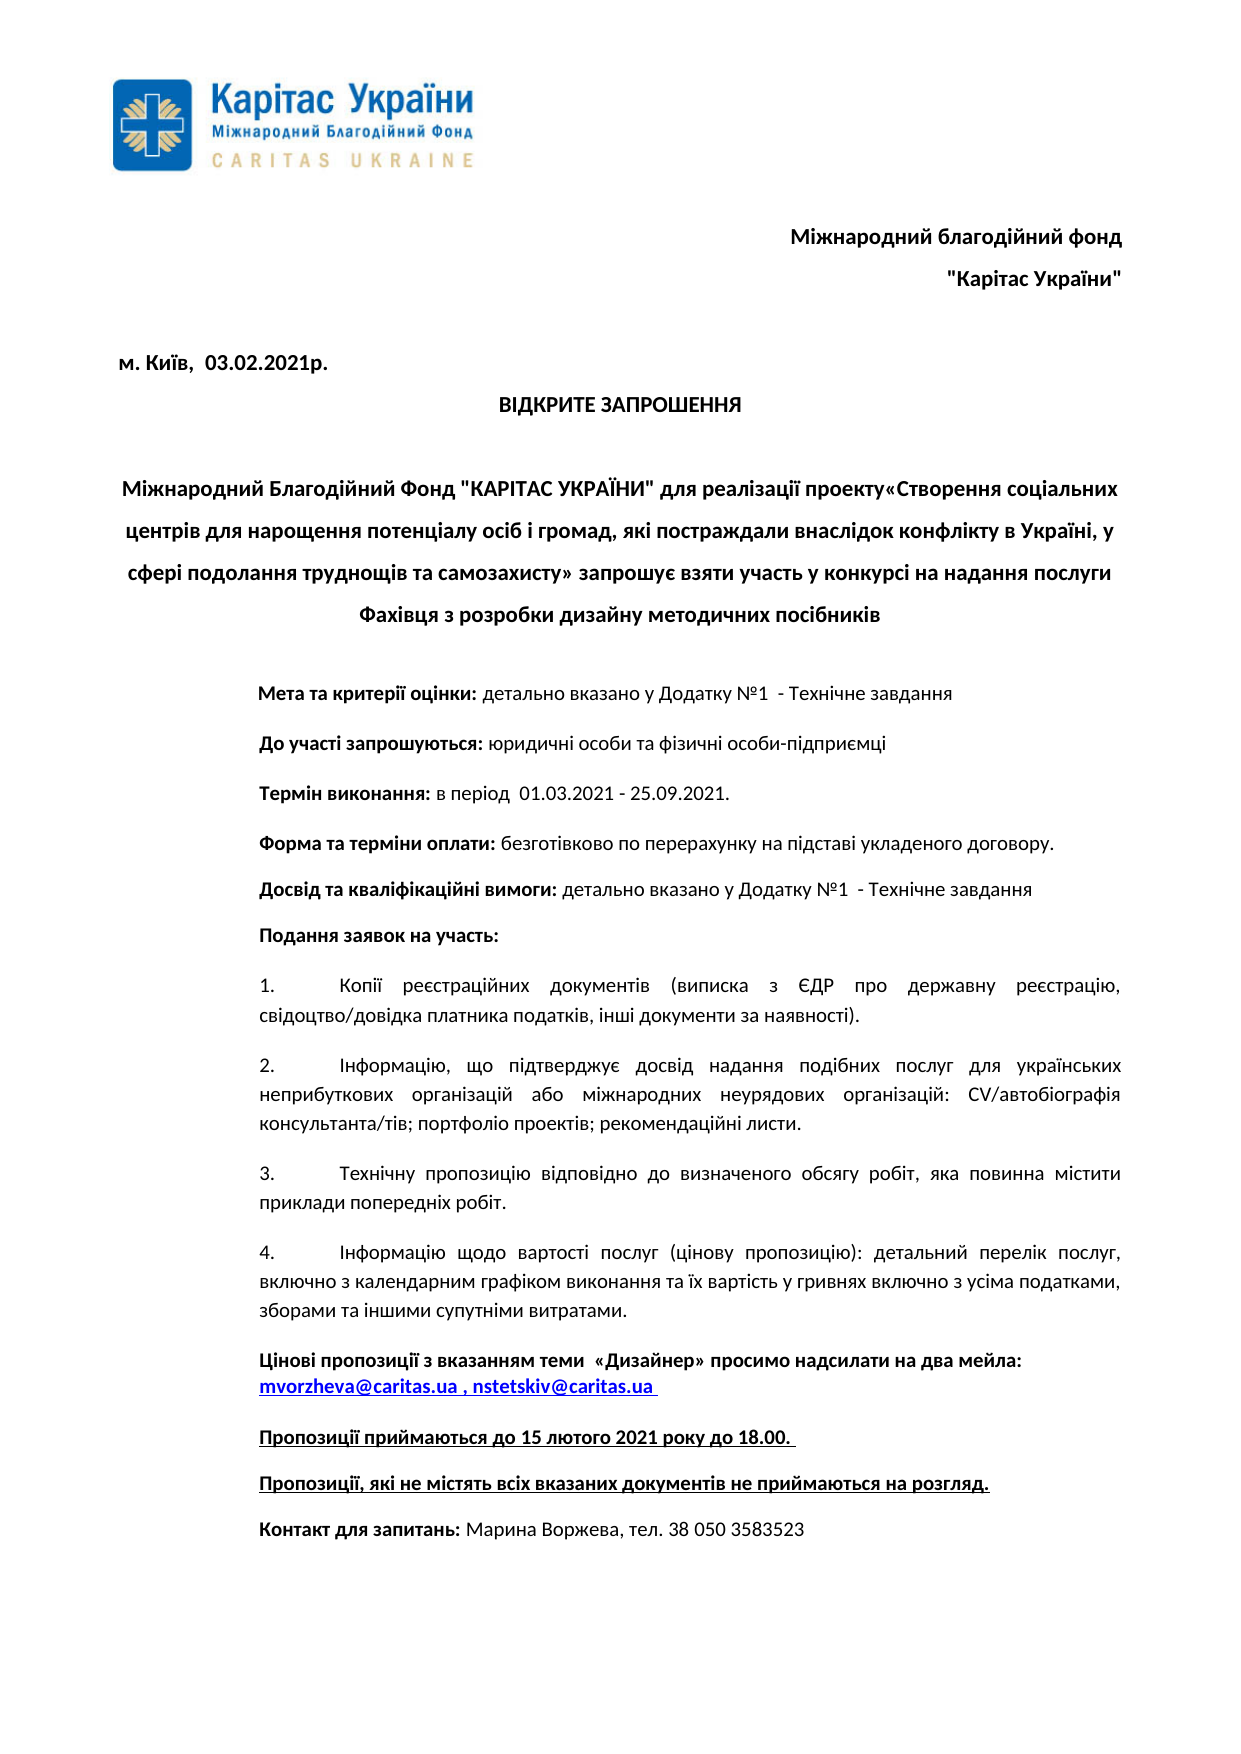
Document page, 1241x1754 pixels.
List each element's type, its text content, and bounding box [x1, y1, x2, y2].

text Контакт для запитань: Марина Воржева, тел. 38 050 3583523 [185, 1516, 1122, 1542]
text Пропозиції приймаються до 15 лютого 2021 року до 18.00. [185, 1424, 1122, 1449]
text Термін виконання: в період 01.03.2021 - 25.09.2021. [259, 780, 1122, 806]
text 2. Інформацію, що підтверджує досвід надання подібних послуг для українських неприбуткових організацій або міжнародних неурядових організацій: CV/автобіографія консультанта/тів; портфоліо проектів; рекомендаційні листи. [259, 1052, 1122, 1136]
text Міжнародний Благодійний Фонд "КАРІТАС УКРАЇНИ" для реалізації проекту«Створення соціальних центрів для нарощення потенціалу осіб і громад, які постраждали внаслідок конфлікту в Україні, у сфері подолання труднощів та самозахисту» запрошує взяти участь у конкурсі на надання послуги [118, 474, 1122, 586]
text Пропозиції, які не містять всіх вказаних документів не приймаються на розгляд. [185, 1470, 1122, 1496]
text Форма та терміни оплати: безготівково по перерахунку на підставі укладеного договору. [185, 830, 1122, 856]
text 4. Інформацію щодо вартості послуг (цінову пропозицію): детальний перелік послуг, включно з календарним графіком виконання та їх вартість у гривнях включно з усіма податками, зборами та іншими супутніми витратами. [259, 1239, 1122, 1323]
text mvorzheva@caritas.ua , nstetskiv@caritas.ua [185, 1373, 1122, 1398]
text "Карітас України" [236, 264, 1122, 292]
text Мета та критерії оцінки: детально вказано у Додатку №1 - Технічне завдання [192, 680, 1122, 706]
text ВІДКРИТЕ ЗАПРОШЕННЯ [118, 390, 1122, 418]
text Подання заявок на участь: [259, 923, 1122, 948]
text Цінові пропозиції з вказанням теми «Дизайнер» просимо надсилати на два мейла: [185, 1348, 1122, 1373]
text Фахівця з розробки дизайну методичних посібників [118, 600, 1122, 628]
text 3. Технічну пропозицію відповідно до визначеного обсягу робіт, яка повинна містити приклади попередніх робіт. [259, 1160, 1122, 1215]
text м. Київ, 03.02.2021р. [118, 348, 1122, 376]
picture [108, 53, 492, 200]
text До участі запрошуються: юридичні особи та фізичні особи-підприємці [192, 730, 1122, 756]
text Досвід та кваліфікаційні вимоги: детально вказано у Додатку №1 - Технічне завдання [185, 876, 1122, 902]
text Міжнародний благодійний фонд [236, 222, 1122, 250]
text 1. Копії реєстраційних документів (виписка з ЄДР про державну реєстрацію, свідоцтво/довідка платника податків, інші документи за наявності). [259, 973, 1122, 1027]
